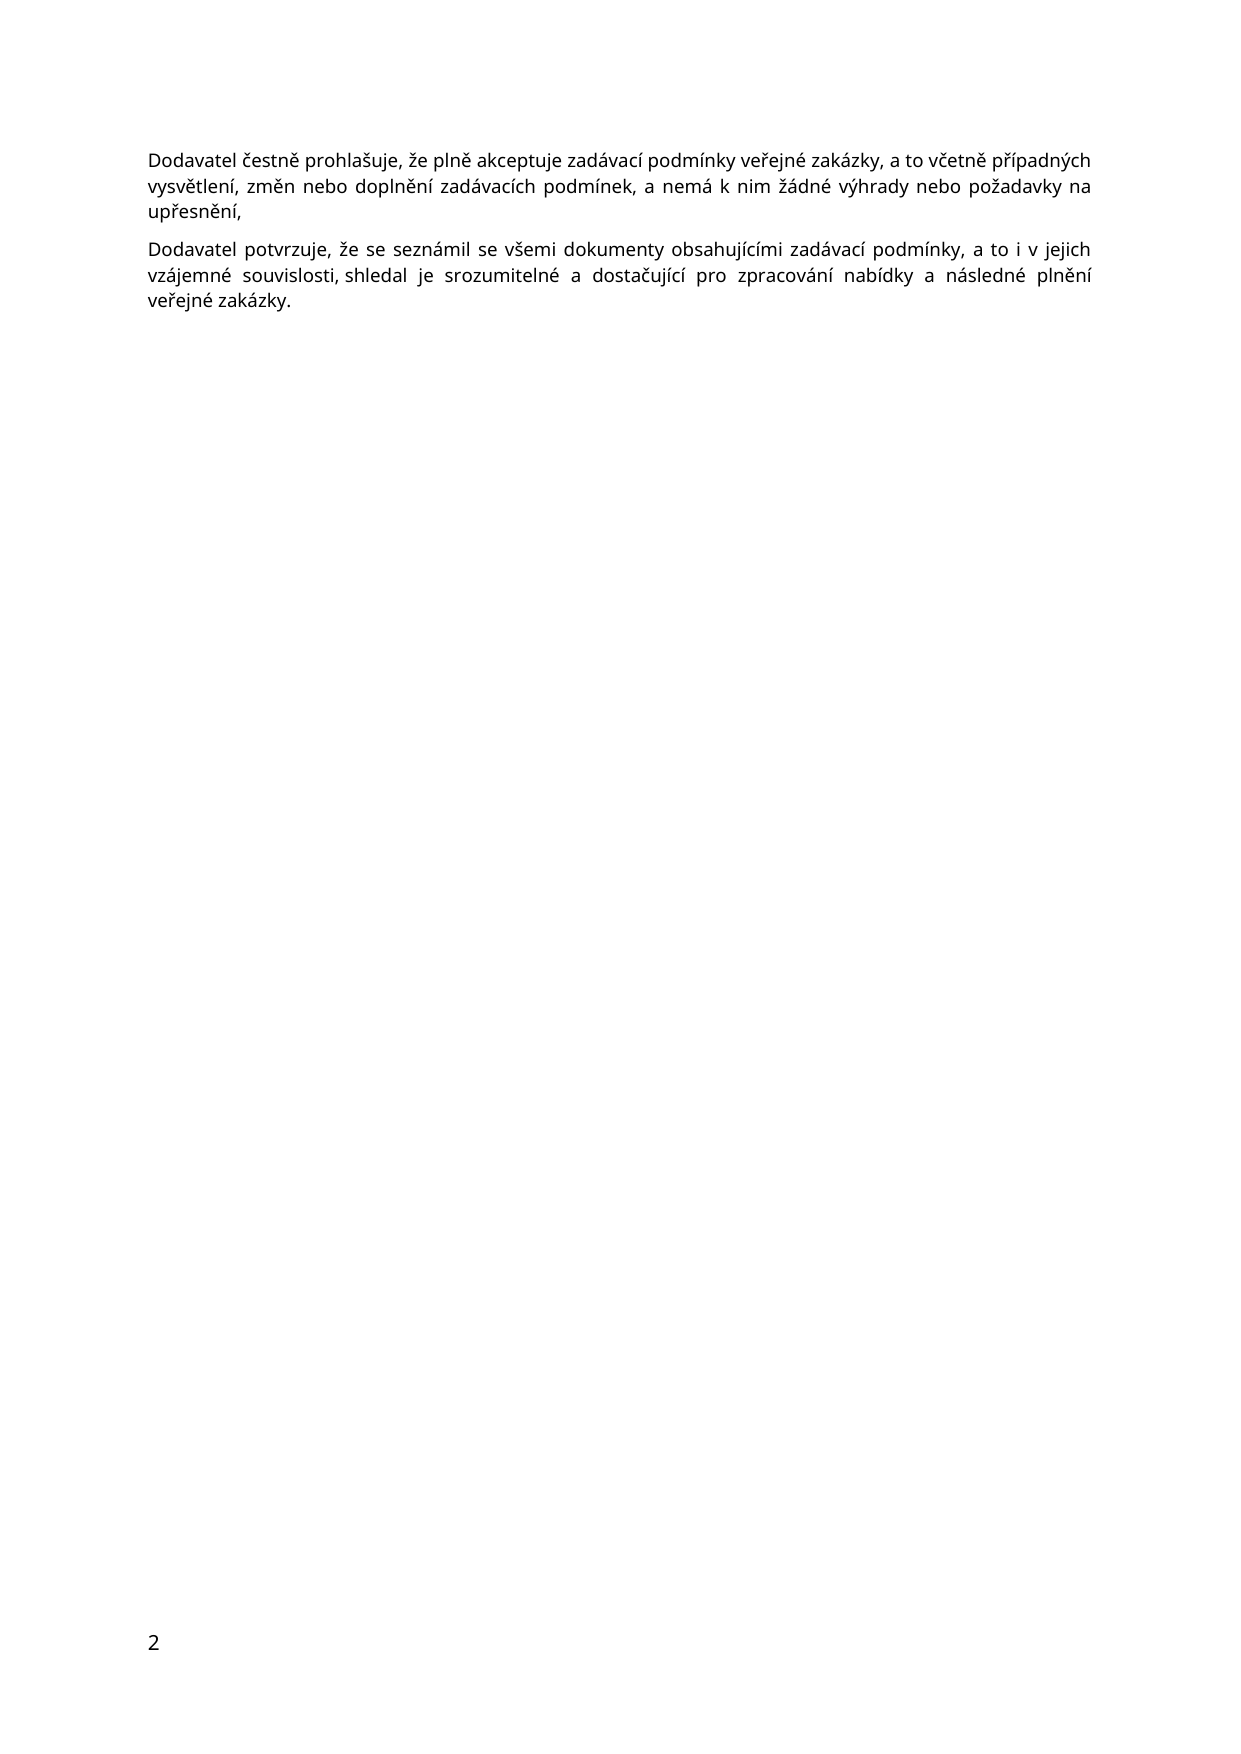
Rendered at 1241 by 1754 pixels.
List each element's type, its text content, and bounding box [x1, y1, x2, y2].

text Dodavatel čestně prohlašuje, že plně akceptuje zadávací podmínky veřejné zakázky, a to včetně případných vysvětlení, změn nebo doplnění zadávacích podmínek, a nemá k nim žádné výhrady nebo požadavky na upřesnění, [148, 148, 1093, 224]
text Dodavatel potvrzuje, že se seznámil se všemi dokumenty obsahujícími zadávací podmínky, a to i v jejich vzájemné souvislosti, shledal je srozumitelné a dostačující pro zpracování nabídky a následné plnění veřejné zakázky. [148, 237, 1093, 313]
